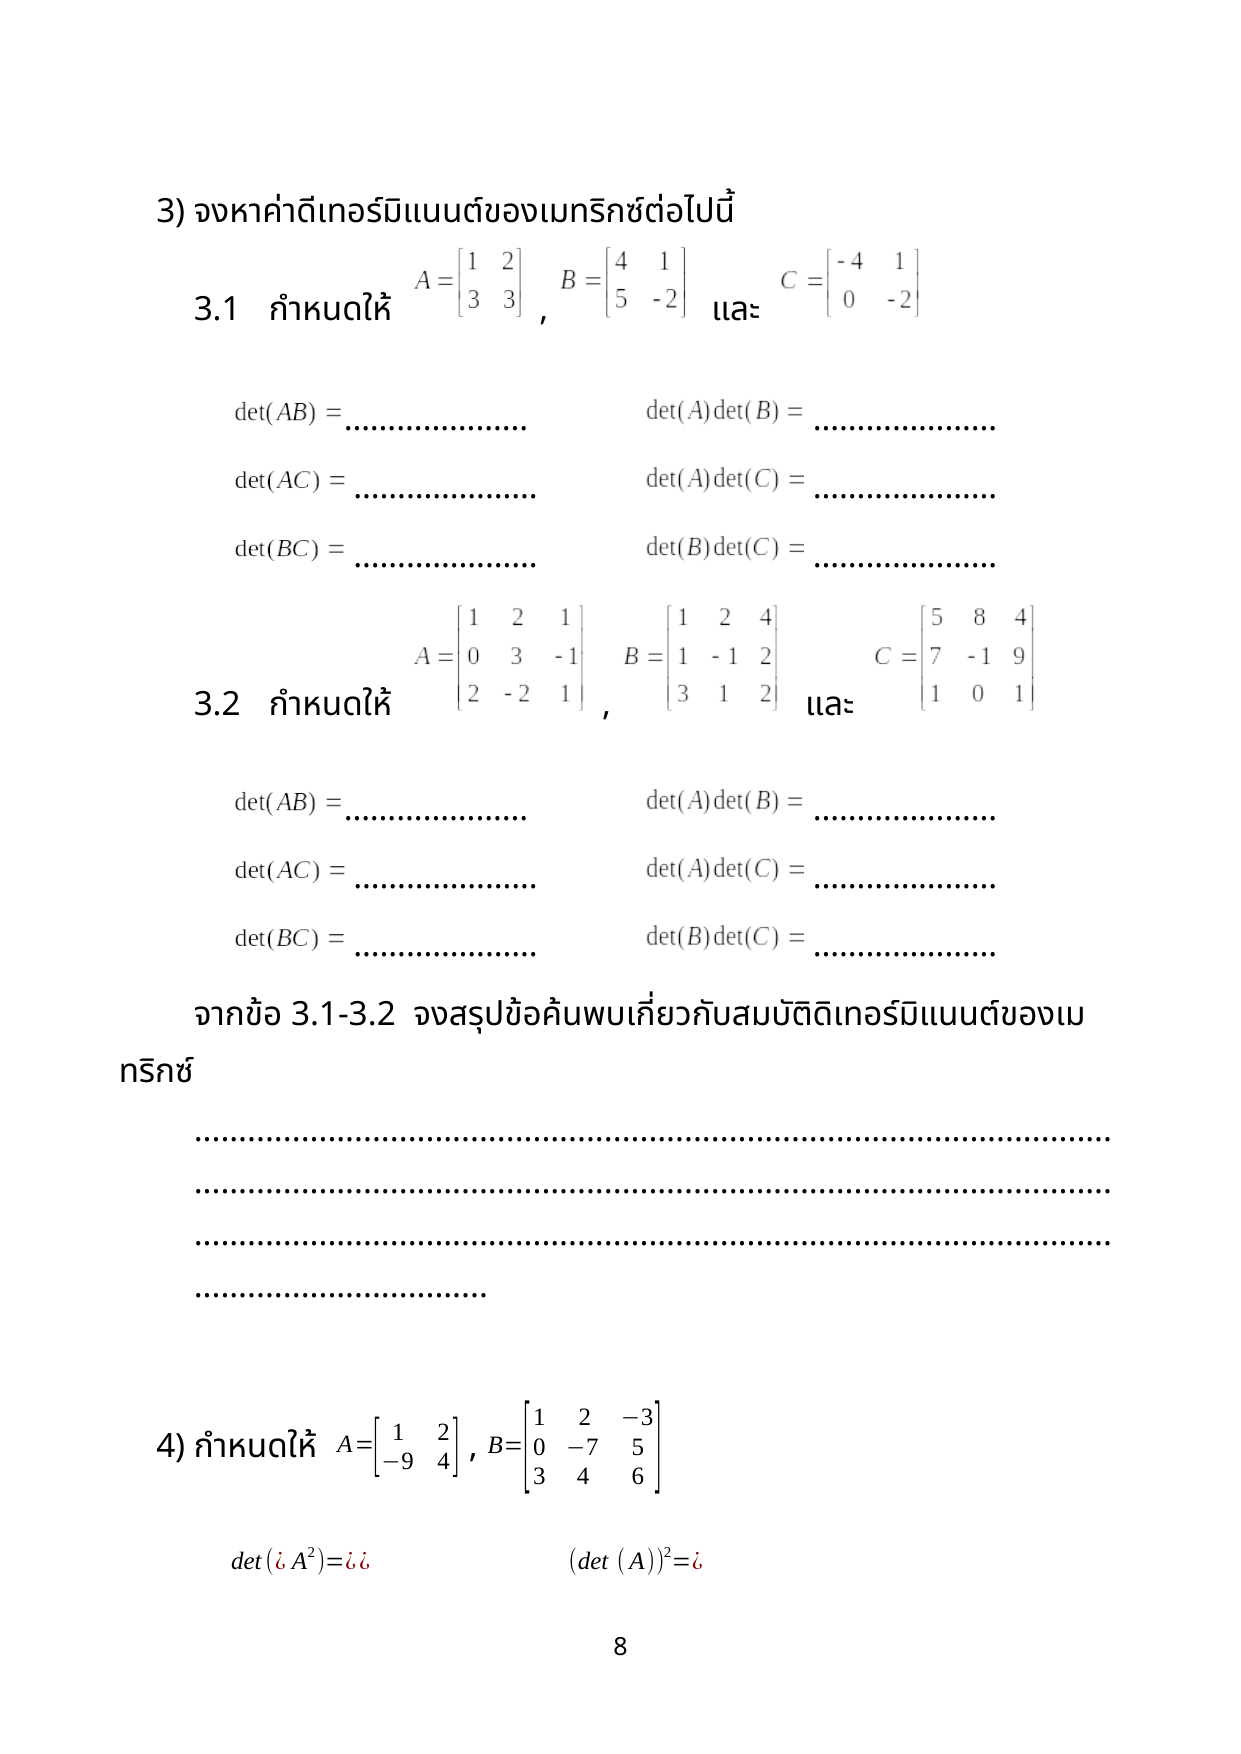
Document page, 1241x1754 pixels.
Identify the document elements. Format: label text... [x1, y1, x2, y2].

list ………………… ………………… [231, 921, 1122, 967]
list กำหนดให้ , และ [193, 245, 1122, 335]
text จากข้อ 3.1-3.2 จงสรุปข้อค้นพบเกี่ยวกับสมบัติดิเทอร์มิแนนต์ของเมทริกซ์ [118, 989, 1122, 1098]
list กำหนดให้ , และ [193, 599, 1122, 731]
list ………………… ………………… [231, 395, 1122, 441]
list ………………… ………………… [231, 531, 1122, 577]
text ...................................................................................................................................................................................................................................................................................................................................................... [193, 1105, 1122, 1307]
list ………………… ………………… [231, 853, 1122, 898]
list กำหนดให้ , [156, 1399, 1122, 1495]
list จงหาค่าดีเทอร์มิแนนต์ของเมทริกซ์ต่อไปนี้ [156, 187, 1122, 237]
list ………………… ………………… [231, 785, 1122, 830]
list ………………… ………………… [231, 463, 1122, 509]
